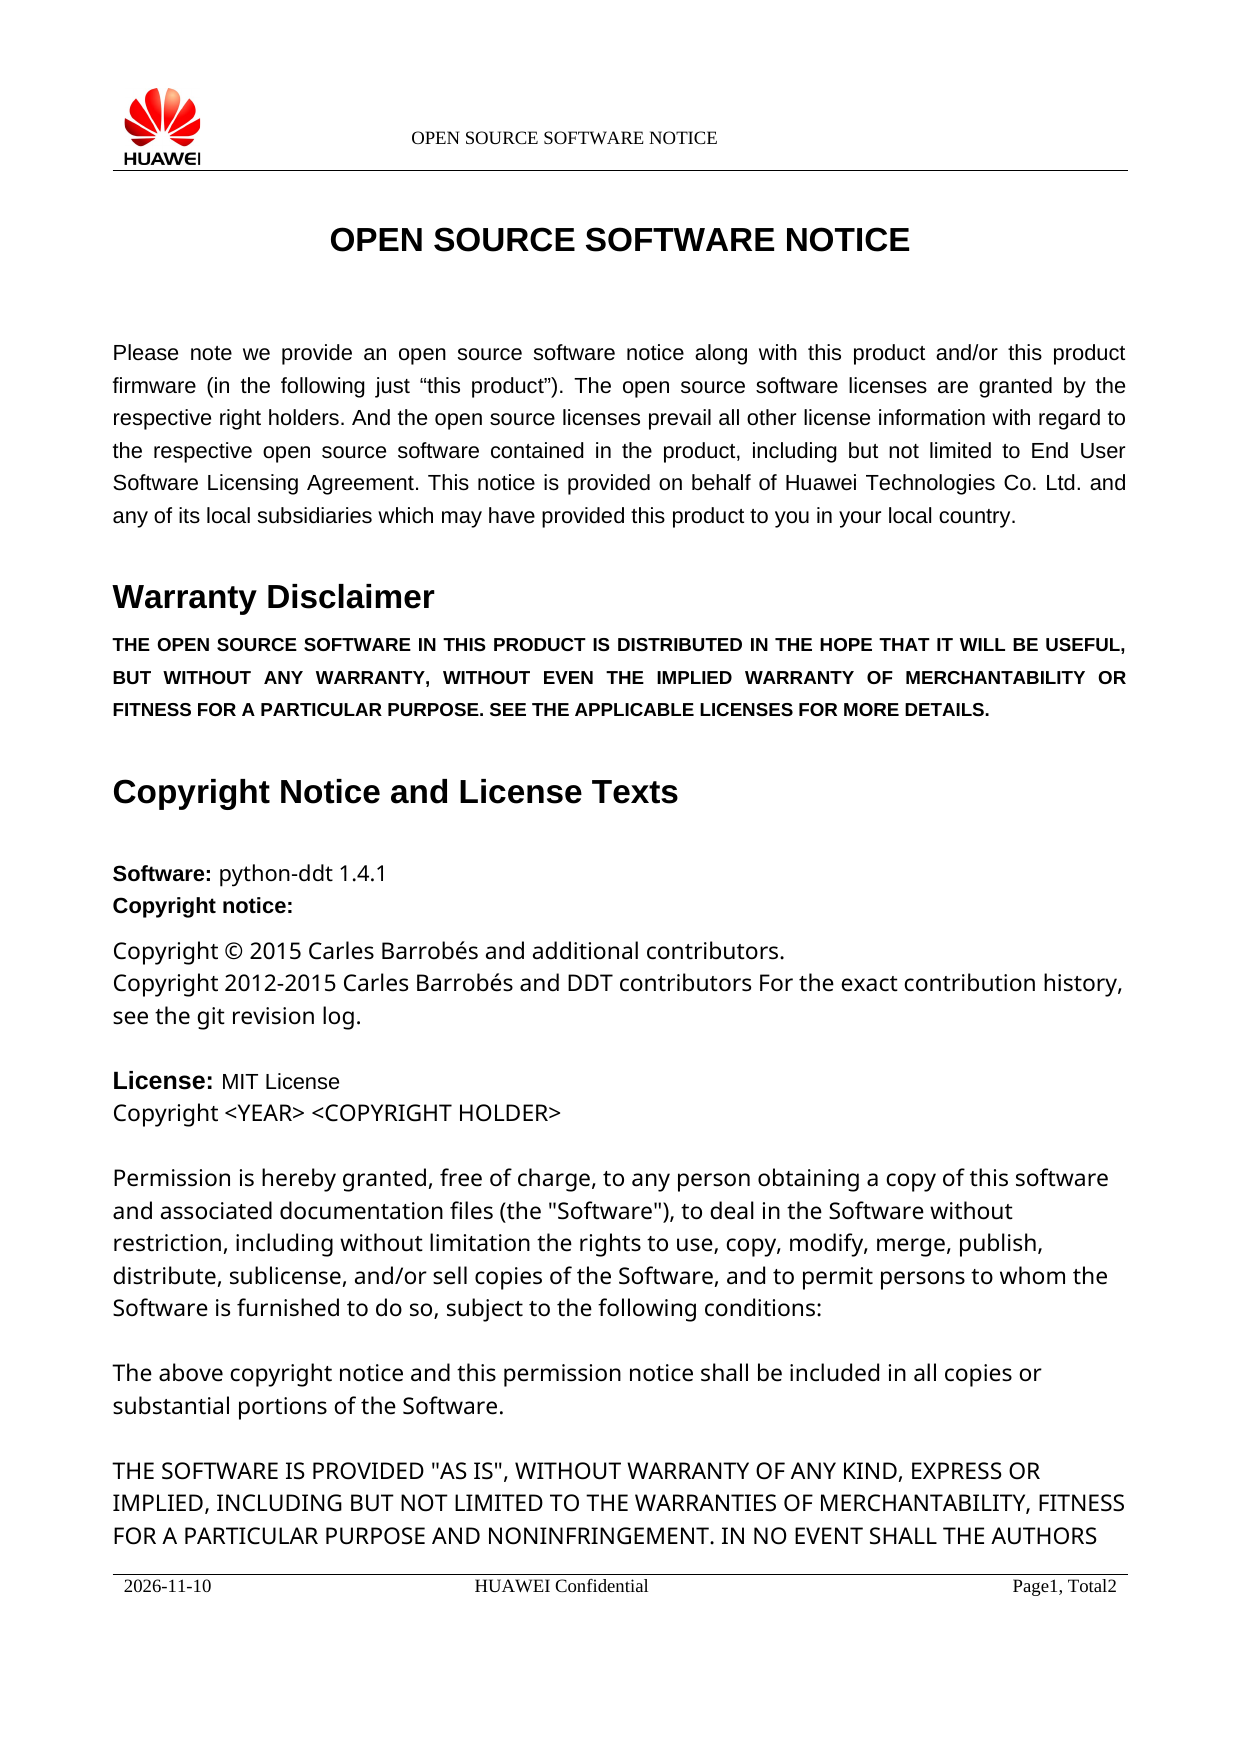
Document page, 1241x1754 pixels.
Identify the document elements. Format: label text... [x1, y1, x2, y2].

text Warranty Disclaimer [112, 564, 1128, 629]
text The above copyright notice and this permission notice shall be included in all copies or substantial portions of the Software. [112, 1356, 1128, 1421]
text The open source software in this product is distributed in the hope that it will be useful, but WITHOUT ANY WARRANTY, without even the implied warranty of MERCHANTABILITY or FITNESS FOR A PARTICULAR PURPOSE. See the applicable licenses for more details. [112, 629, 1128, 726]
text Permission is hereby granted, free of charge, to any person obtaining a copy of this software and associated documentation files (the "Software"), to deal in the Software without restriction, including without limitation the rights to use, copy, modify, merge, publish, distribute, sublicense, and/or sell copies of the Software, and to permit persons to whom the Software is furnished to do so, subject to the following conditions: [112, 1161, 1128, 1324]
text Please note we provide an open source software notice along with this product and/or this product firmware (in the following just “this product”). The open source software licenses are granted by the respective right holders. And the open source licenses prevail all other license information with regard to the respective open source software contained in the product, including but not limited to End User Software Licensing Agreement. This notice is provided on behalf of Huawei Technologies Co. Ltd. and any of its local subsidiaries which may have provided this product to you in your local country. [112, 336, 1128, 531]
text Copyright notice: [112, 889, 1128, 921]
text License: MIT License [112, 1064, 1128, 1096]
text Copyright © 2015 Carles Barrobés and additional contributors. Copyright 2012-2015 Carles Barrobés and DDT contributors For the exact contribution history, see the git revision log. [112, 934, 1128, 1064]
picture [124, 88, 201, 165]
text OPEN SOURCE SOFTWARE NOTICE [112, 206, 1128, 271]
title Software: python-ddt 1.4.1 [112, 856, 1128, 889]
text Copyright <YEAR> <COPYRIGHT HOLDER> [112, 1096, 1128, 1129]
text Copyright Notice and License Texts [112, 759, 1128, 824]
